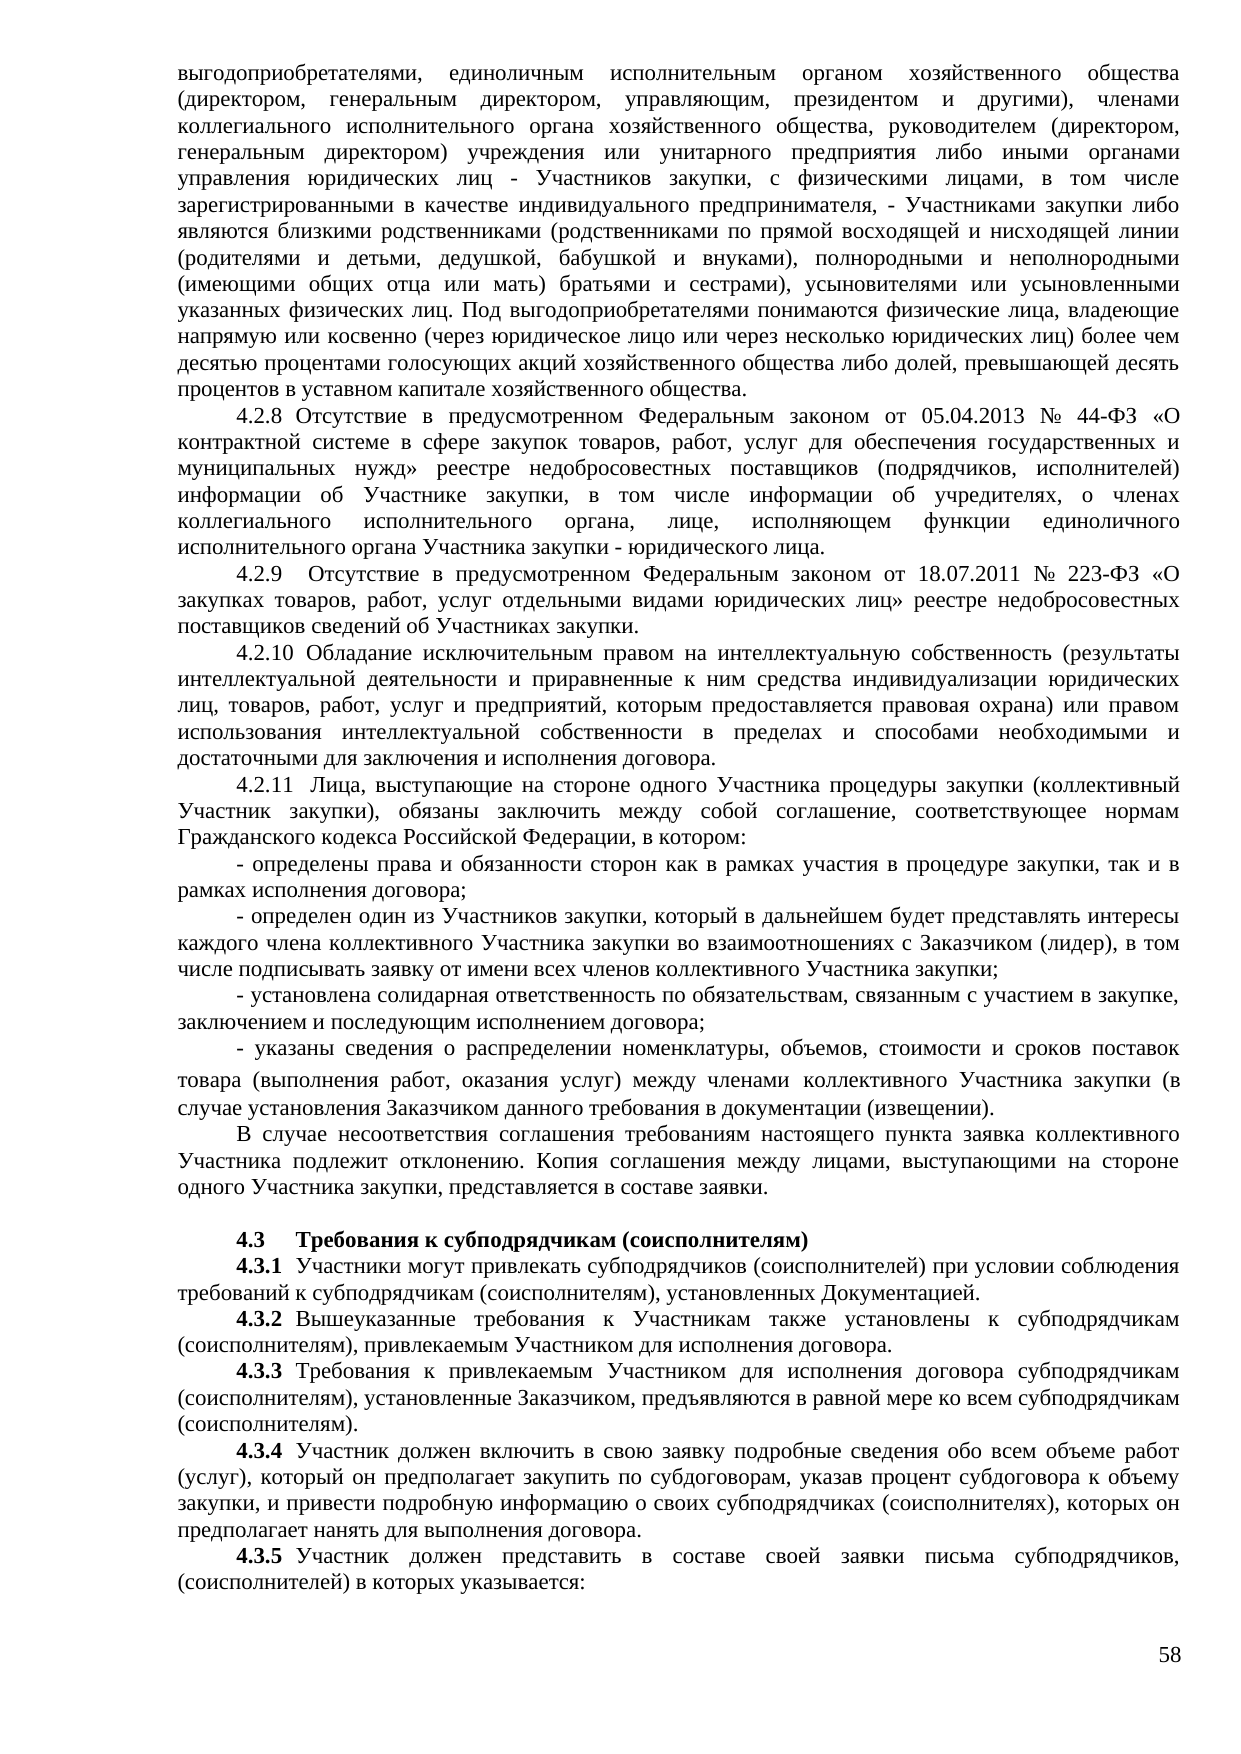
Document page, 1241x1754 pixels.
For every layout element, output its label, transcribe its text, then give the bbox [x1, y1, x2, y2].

list Требования к субподрядчикам (соисполнителям) [177, 1226, 1181, 1252]
list Вышеуказанные требования к Участникам также установлены к субподрядчикам (соисполнителям), привлекаемым Участником для исполнения договора. [177, 1305, 1181, 1358]
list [177, 59, 1181, 402]
text - определены права и обязанности сторон как в рамках участия в процедуре закупки, так и в рамках исполнения договора; [177, 850, 1181, 902]
list Отсутствие в предусмотренном Федеральным законом от 18.07.2011 № 223-ФЗ «О закупках товаров, работ, услуг отдельными видами юридических лиц» реестре недобросовестных поставщиков сведений об Участниках закупки. [177, 560, 1181, 639]
text В случае несоответствия соглашения требованиям настоящего пункта заявка коллективного Участника подлежит отклонению. Копия соглашения между лицами, выступающими на стороне одного Участника закупки, представляется в составе заявки. [177, 1120, 1181, 1199]
list Обладание исключительным правом на интеллектуальную собственность (результаты интеллектуальной деятельности и приравненные к ним средства индивидуализации юридических лиц, товаров, работ, услуг и предприятий, которым предоставляется правовая охрана) или правом использования интеллектуальной собственности в пределах и способами необходимыми и достаточными для заключения и исполнения договора. [177, 639, 1181, 771]
text - указаны сведения о распределении номенклатуры, объемов, стоимости и сроков поставок товара (выполнения работ, оказания услуг) между членами коллективного Участника закупки (в случае установления Заказчиком данного требования в документации (извещении). [177, 1034, 1181, 1120]
text - установлена солидарная ответственность по обязательствам, связанным с участием в закупке, заключением и последующим исполнением договора; [177, 981, 1181, 1034]
list Отсутствие в предусмотренном Федеральным законом от 05.04.2013 № 44-ФЗ «О контрактной системе в сфере закупок товаров, работ, услуг для обеспечения государственных и муниципальных нужд» реестре недобросовестных поставщиков (подрядчиков, исполнителей) информации об Участнике закупки, в том числе информации об учредителях, о членах коллегиального исполнительного органа, лице, исполняющем функции единоличного исполнительного органа Участника закупки - юридического лица. [177, 402, 1181, 560]
list Требования к привлекаемым Участником для исполнения договора субподрядчикам (соисполнителям), установленные Заказчиком, предъявляются в равной мере ко всем субподрядчикам (соисполнителям). [177, 1358, 1181, 1437]
list Участники могут привлекать субподрядчиков (соисполнителей) при условии соблюдения требований к субподрядчикам (соисполнителям), установленных Документацией. [177, 1252, 1181, 1305]
list Участник должен включить в свою заявку подробные сведения обо всем объеме работ (услуг), который он предполагает закупить по субдоговорам, указав процент субдоговора к объему закупки, и привести подробную информацию о своих субподрядчиках (соисполнителях), которых он предполагает нанять для выполнения договора. [177, 1437, 1181, 1542]
list Участник должен представить в составе своей заявки письма субподрядчиков, (соисполнителей) в которых указывается: [177, 1542, 1181, 1595]
list Лица, выступающие на стороне одного Участника процедуры закупки (коллективный Участник закупки), обязаны заключить между собой соглашение, соответствующее нормам Гражданского кодекса Российской Федерации, в котором: [177, 771, 1181, 850]
text - определен один из Участников закупки, который в дальнейшем будет представлять интересы каждого члена коллективного Участника закупки во взаимоотношениях с Заказчиком (лидер), в том числе подписывать заявку от имени всех членов коллективного Участника закупки; [177, 902, 1181, 981]
